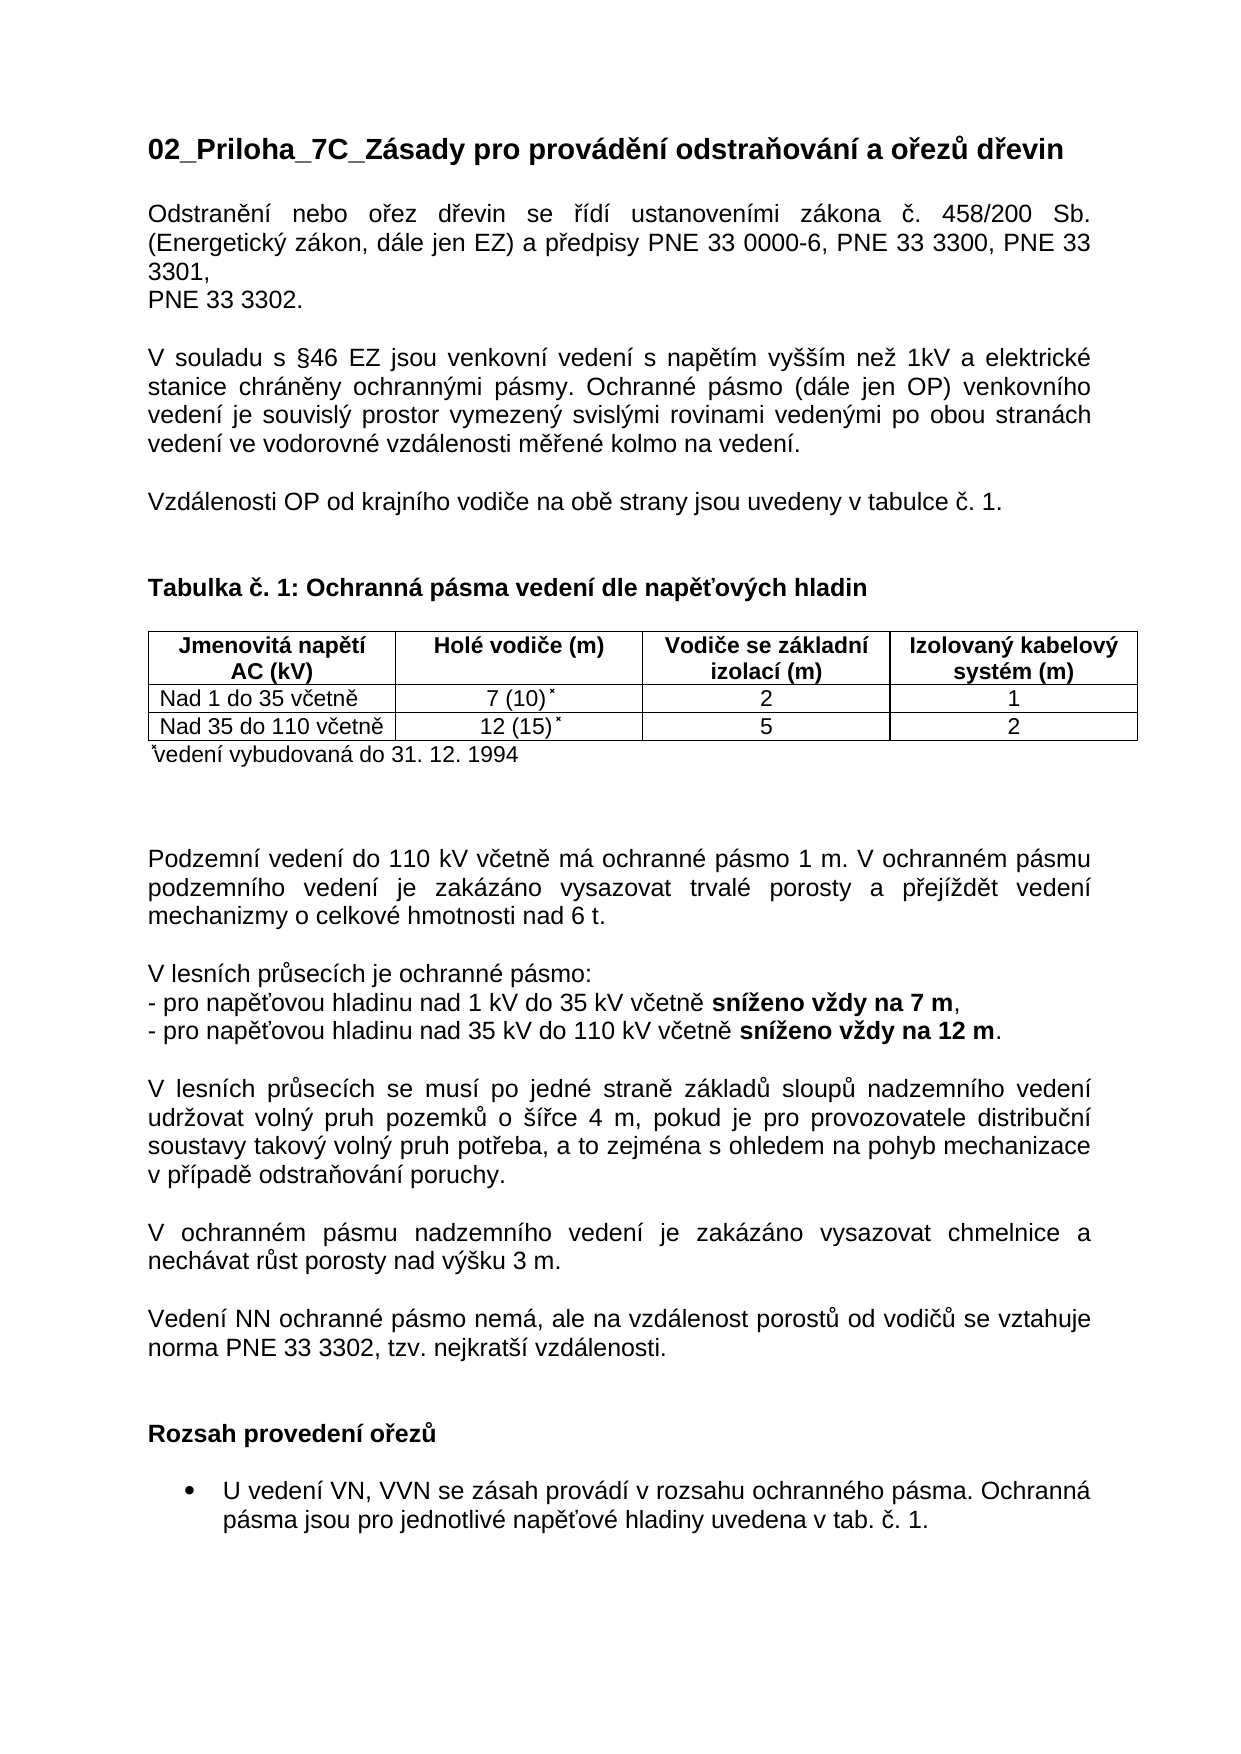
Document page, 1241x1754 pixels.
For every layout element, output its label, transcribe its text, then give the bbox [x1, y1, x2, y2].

text V souladu s §46 EZ jsou venkovní vedení s napětím vyšším než 1kV a elektrické stanice chráněny ochrannými pásmy. Ochranné pásmo (dále jen OP) venkovního vedení je souvislý prostor vymezený svislými rovinami vedenými po obou stranách vedení ve vodorovné vzdálenosti měřené kolmo na vedení. [148, 343, 1093, 458]
text Rozsah provedení ořezů [148, 1419, 1093, 1448]
text V lesních průsecích je ochranné pásmo: [148, 959, 1093, 988]
text 02_Priloha_7C_Zásady pro provádění odstraňování a ořezů dřevin [148, 132, 1093, 166]
text Odstranění nebo ořez dřevin se řídí ustanoveními zákona č. 458/200 Sb. (Energetický zákon, dále jen EZ) a předpisy PNE 33 0000-6, PNE 33 3300, PNE 33 3301, PNE 33 3302. [148, 199, 1093, 314]
text - pro napěťovou hladinu nad 1 kV do 35 kV včetně sníženo vždy na 7 m, [148, 988, 1093, 1016]
table_cell 12 (15) ̽ [396, 713, 642, 740]
text V lesních průsecích se musí po jedné straně základů sloupů nadzemního vedení udržovat volný pruh pozemků o šířce 4 m, pokud je pro provozovatele distribuční soustavy takový volný pruh potřeba, a to zejména s ohledem na pohyb mechanizace v případě odstraňování poruchy. [148, 1074, 1093, 1189]
text Podzemní vedení do 110 kV včetně má ochranné pásmo 1 m. V ochranném pásmu podzemního vedení je zakázáno vysazovat trvalé porosty a přejíždět vedení mechanizmy o celkové hmotnosti nad 6 t. [148, 844, 1093, 930]
table_header Holé vodiče (m) [396, 632, 642, 684]
table_cell 2 [643, 685, 889, 712]
text V ochranném pásmu nadzemního vedení je zakázáno vysazovat chmelnice a nechávat růst porosty nad výšku 3 m. [148, 1218, 1093, 1275]
table_header Jmenovitá napětí AC (kV) [149, 632, 395, 684]
table_cell Nad 1 do 35 včetně [149, 685, 395, 712]
table_header Vodiče se základní izolací (m) [643, 632, 889, 684]
table_cell Nad 35 do 110 včetně [149, 713, 395, 740]
text Tabulka č. 1: Ochranná pásma vedení dle napěťových hladin [148, 573, 1093, 602]
list U vedení VN, VVN se zásah provádí v rozsahu ochranného pásma. Ochranná pásma jsou pro jednotlivé napěťové hladiny uvedena v tab. č. 1. [185, 1476, 1093, 1534]
text Vedení NN ochranné pásmo nemá, ale na vzdálenost porostů od vodičů se vztahuje norma PNE 33 3302, tzv. nejkratší vzdálenosti. [148, 1304, 1093, 1361]
table_header Izolovaný kabelový systém (m) [891, 632, 1137, 684]
text Vzdálenosti OP od krajního vodiče na obě strany jsou uvedeny v tabulce č. 1. [148, 487, 1093, 516]
table_cell 7 (10) ̽ [396, 685, 642, 712]
text - pro napěťovou hladinu nad 35 kV do 110 kV včetně sníženo vždy na 12 m. [148, 1016, 1093, 1045]
text ̽vedení vybudovaná do 31. 12. 1994 [148, 741, 1093, 768]
table_cell 2 [891, 713, 1137, 740]
table_cell 1 [891, 685, 1137, 712]
table_cell 5 [643, 713, 889, 740]
